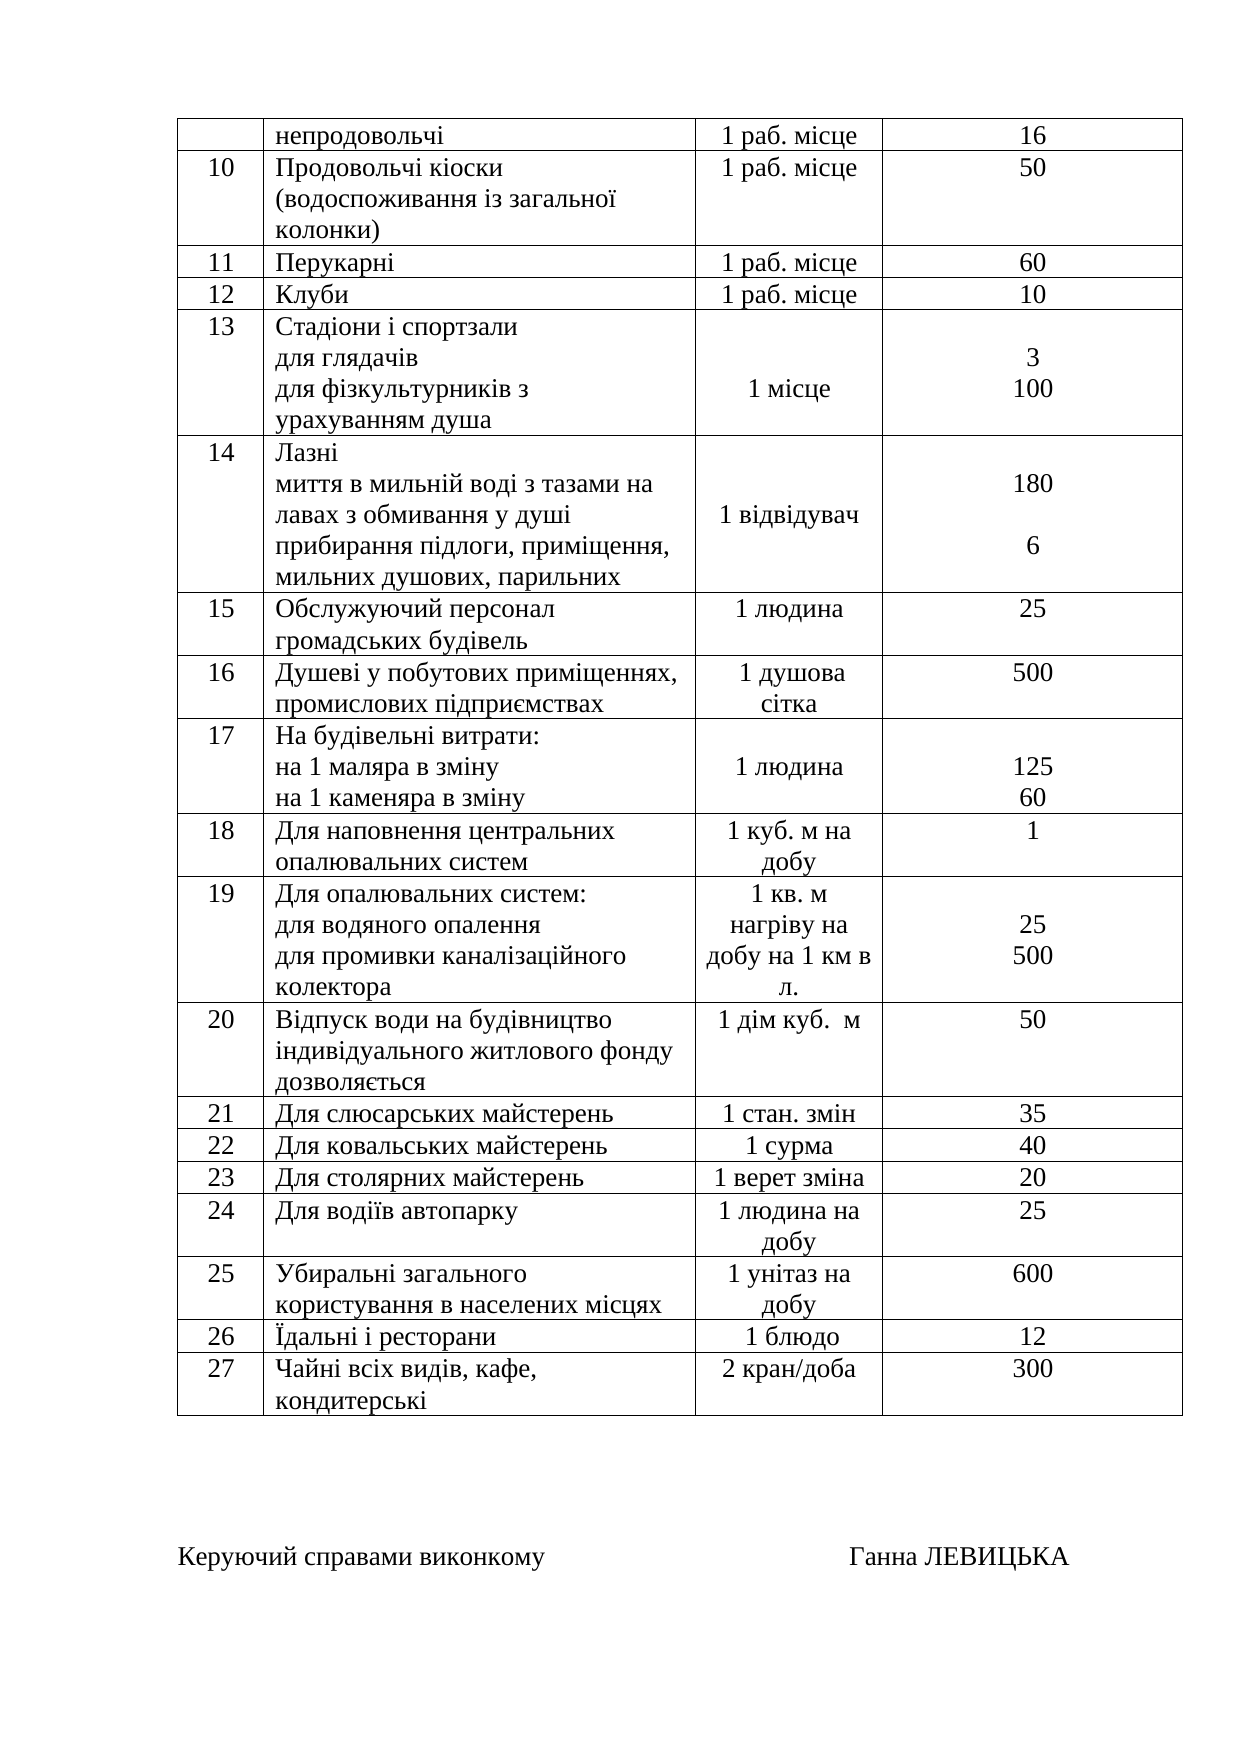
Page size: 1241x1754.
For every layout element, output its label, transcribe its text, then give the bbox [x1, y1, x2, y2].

table_cell 1 відвідувач [696, 436, 882, 592]
table_cell 600 [883, 1257, 1182, 1319]
table_cell 17 [178, 719, 263, 813]
table_cell 2 кран/доба [696, 1353, 882, 1415]
table_cell Для слюсарських майстерень [264, 1097, 695, 1128]
table_cell 1 блюдо [696, 1320, 882, 1352]
table_cell 1 раб. місце [696, 151, 882, 245]
table_cell 1 людина [696, 593, 882, 655]
table_cell 180 6 [883, 436, 1182, 592]
table_cell 60 [883, 246, 1182, 277]
table_cell 25 [883, 593, 1182, 655]
table_cell 12 [883, 1320, 1182, 1352]
table_cell 20 [883, 1162, 1182, 1193]
table_cell 1 стан. змін [696, 1097, 882, 1128]
table_cell 9 [178, 119, 263, 150]
table_cell 25 [883, 1194, 1182, 1256]
table_cell 10 [883, 278, 1182, 309]
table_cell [696, 119, 882, 150]
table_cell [264, 119, 695, 150]
table_cell Чайні всіх видів, кафе, кондитерські [264, 1353, 695, 1415]
table_cell Душеві у побутових приміщеннях, промислових підприємствах [264, 656, 695, 718]
table_cell Для ковальських майстерень [264, 1129, 695, 1161]
table_cell 1 людина [696, 719, 882, 813]
table_cell 500 [883, 656, 1182, 718]
table_cell 3 100 [883, 310, 1182, 435]
table_cell 1 раб. місце [696, 278, 882, 309]
table_cell 21 [178, 1097, 263, 1128]
table_cell Їдальні і ресторани [264, 1320, 695, 1352]
table_cell 1 [883, 814, 1182, 876]
table_cell 40 [883, 1129, 1182, 1161]
table_cell 13 [178, 310, 263, 435]
table_cell Клуби [264, 278, 695, 309]
table_cell На будівельні витрати: на 1 маляра в зміну на 1 каменяра в зміну [264, 719, 695, 813]
table_cell 22 [178, 1129, 263, 1161]
table_cell 11 [178, 246, 263, 277]
table_cell 25 500 [883, 877, 1182, 1002]
table_cell 15 [178, 593, 263, 655]
table_cell 125 60 [883, 719, 1182, 813]
table_cell Для опалювальних систем: для водяного опалення для промивки каналізаційного колектора [264, 877, 695, 1002]
table_cell 12 [178, 278, 263, 309]
table_cell Продовольчі кіоски (водоспоживання із загальної колонки) [264, 151, 695, 245]
table_cell 26 [178, 1320, 263, 1352]
text Керуючий справами виконкому Ганна ЛЕВИЦЬКА [177, 1541, 1152, 1572]
table_cell 300 [883, 1353, 1182, 1415]
table_cell 18 [178, 814, 263, 876]
table_cell 24 [178, 1194, 263, 1256]
table_cell Убиральні загального користування в населених місцях [264, 1257, 695, 1319]
table_cell 1 людина на добу [696, 1194, 882, 1256]
table_cell Для наповнення центральних опалювальних систем [264, 814, 695, 876]
table_cell Стадіони і спортзали для глядачів для фізкультурників з урахуванням душа [264, 310, 695, 435]
table_cell 27 [178, 1353, 263, 1415]
table_cell 16 [178, 656, 263, 718]
table_cell 250 16 [883, 119, 1182, 150]
table_cell нагріву на добу на в л. [696, 877, 882, 1002]
table_cell Лазні миття в мильній воді з тазами на лавах з обмивання у душі прибирання підлоги, приміщення, мильних душових, парильних [264, 436, 695, 592]
table_cell Для водіїв автопарку [264, 1194, 695, 1256]
table_cell 50 [883, 1003, 1182, 1096]
table_cell 10 [178, 151, 263, 245]
table_cell 1 сурма [696, 1129, 882, 1161]
table_cell Для столярних майстерень [264, 1162, 695, 1193]
table_cell 1 раб. місце [696, 246, 882, 277]
table_cell 25 [178, 1257, 263, 1319]
table_cell Відпуск води на будівництво індивідуального житлового фонду дозволяється [264, 1003, 695, 1096]
table_cell 50 [883, 151, 1182, 245]
table_cell 14 [178, 436, 263, 592]
table_cell на добу [696, 814, 882, 876]
table_cell 20 [178, 1003, 263, 1096]
table_cell 23 [178, 1162, 263, 1193]
table_cell 1 дім куб. м [696, 1003, 882, 1096]
table_cell 1 душова сітка [696, 656, 882, 718]
table_cell 35 [883, 1097, 1182, 1128]
table_cell 1 унітаз на добу [696, 1257, 882, 1319]
table_cell Перукарні [264, 246, 695, 277]
table_cell 19 [178, 877, 263, 1002]
table_cell 1 верет зміна [696, 1162, 882, 1193]
table_cell 1 місце [696, 310, 882, 435]
table_cell Обслужуючий персонал громадських будівель [264, 593, 695, 655]
